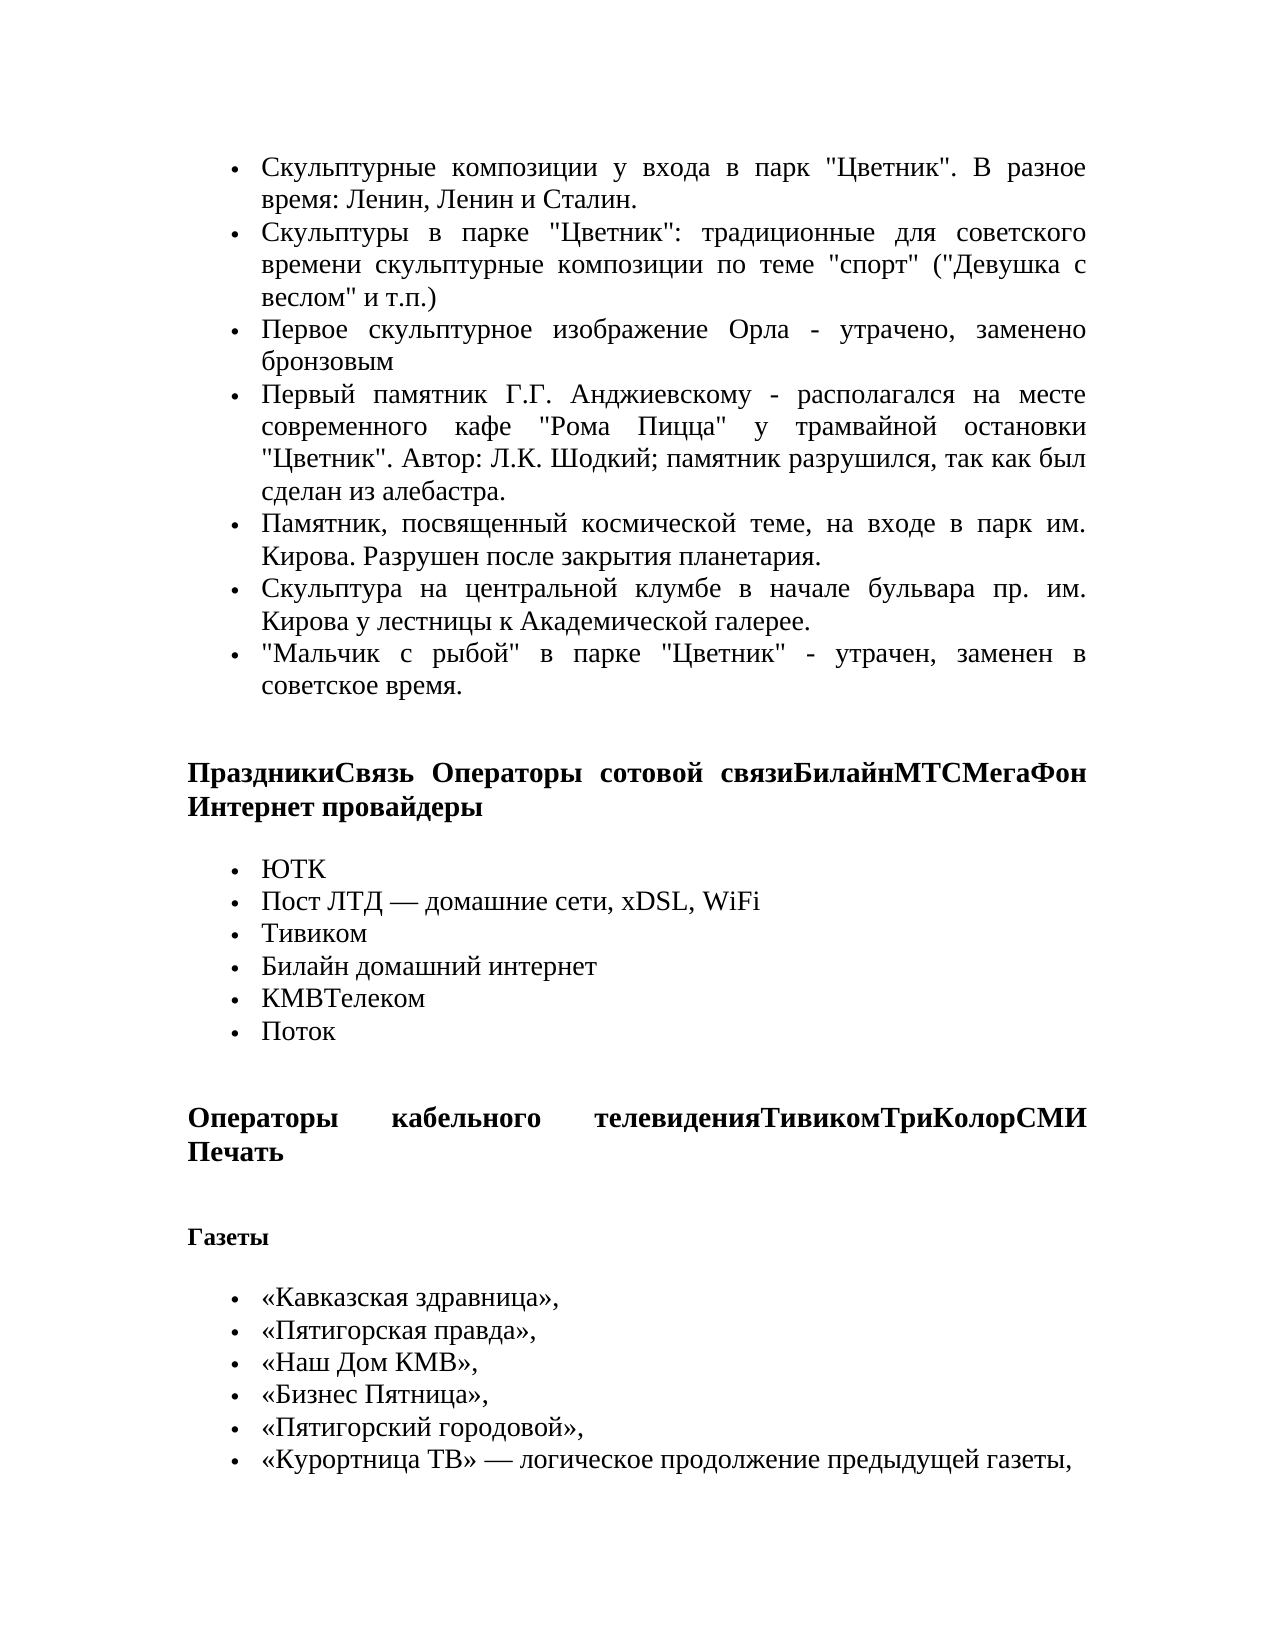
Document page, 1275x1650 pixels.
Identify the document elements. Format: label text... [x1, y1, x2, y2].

list «Бизнес Пятница», [232, 1378, 1087, 1410]
list КМВТелеком [232, 981, 1087, 1014]
list «Наш Дом КМВ», [232, 1345, 1087, 1378]
list Пост ЛТД — домашние сети, xDSL, WiFi [232, 884, 1087, 917]
list Скульптура на центральной клумбе в начале бульвара пр. им. Кирова у лестницы к Академической галерее. [232, 571, 1087, 636]
list Памятник, посвященный космической теме, на входе в парк им. Кирова. Разрушен после закрытия планетария. [232, 506, 1087, 571]
list Билайн домашний интернет [232, 949, 1087, 981]
list Газеты [187, 1222, 1087, 1251]
list "Мальчик с рыбой" в парке "Цветник" - утрачен, заменен в советское время. [232, 636, 1087, 701]
list Скульптуры в парке "Цветник": традиционные для советского времени скульптурные композиции по теме "спорт" ("Девушка с веслом" и т.п.) [232, 215, 1087, 312]
list «Кавказская здравница», [232, 1280, 1087, 1313]
list ПраздникиСвязь Операторы сотовой связиБилайнМТСМегаФон Интернет провайдеры [187, 755, 1087, 822]
list Первое скульптурное изображение Орла - утрачено, заменено бронзовым [232, 312, 1087, 377]
list ЮТК [232, 852, 1087, 884]
list Скульптурные композиции у входа в парк "Цветник". В разное время: Ленин, Ленин и Сталин. [232, 150, 1087, 215]
list Тивиком [232, 917, 1087, 949]
list Операторы кабельного телевиденияТивикомТриКолорСМИ Печать [187, 1101, 1087, 1168]
list Первый памятник Г.Г. Анджиевскому - располагался на месте современного кафе "Рома Пицца" у трамвайной остановки "Цветник". Автор: Л.К. Шодкий; памятник разрушился, так как был сделан из алебастра. [232, 377, 1087, 506]
list «Курортница ТВ» — логическое продолжение предыдущей газеты, [232, 1442, 1087, 1475]
list «Пятигорская правда», [232, 1313, 1087, 1345]
list Поток [232, 1014, 1087, 1046]
list «Пятигорский городовой», [232, 1410, 1087, 1442]
